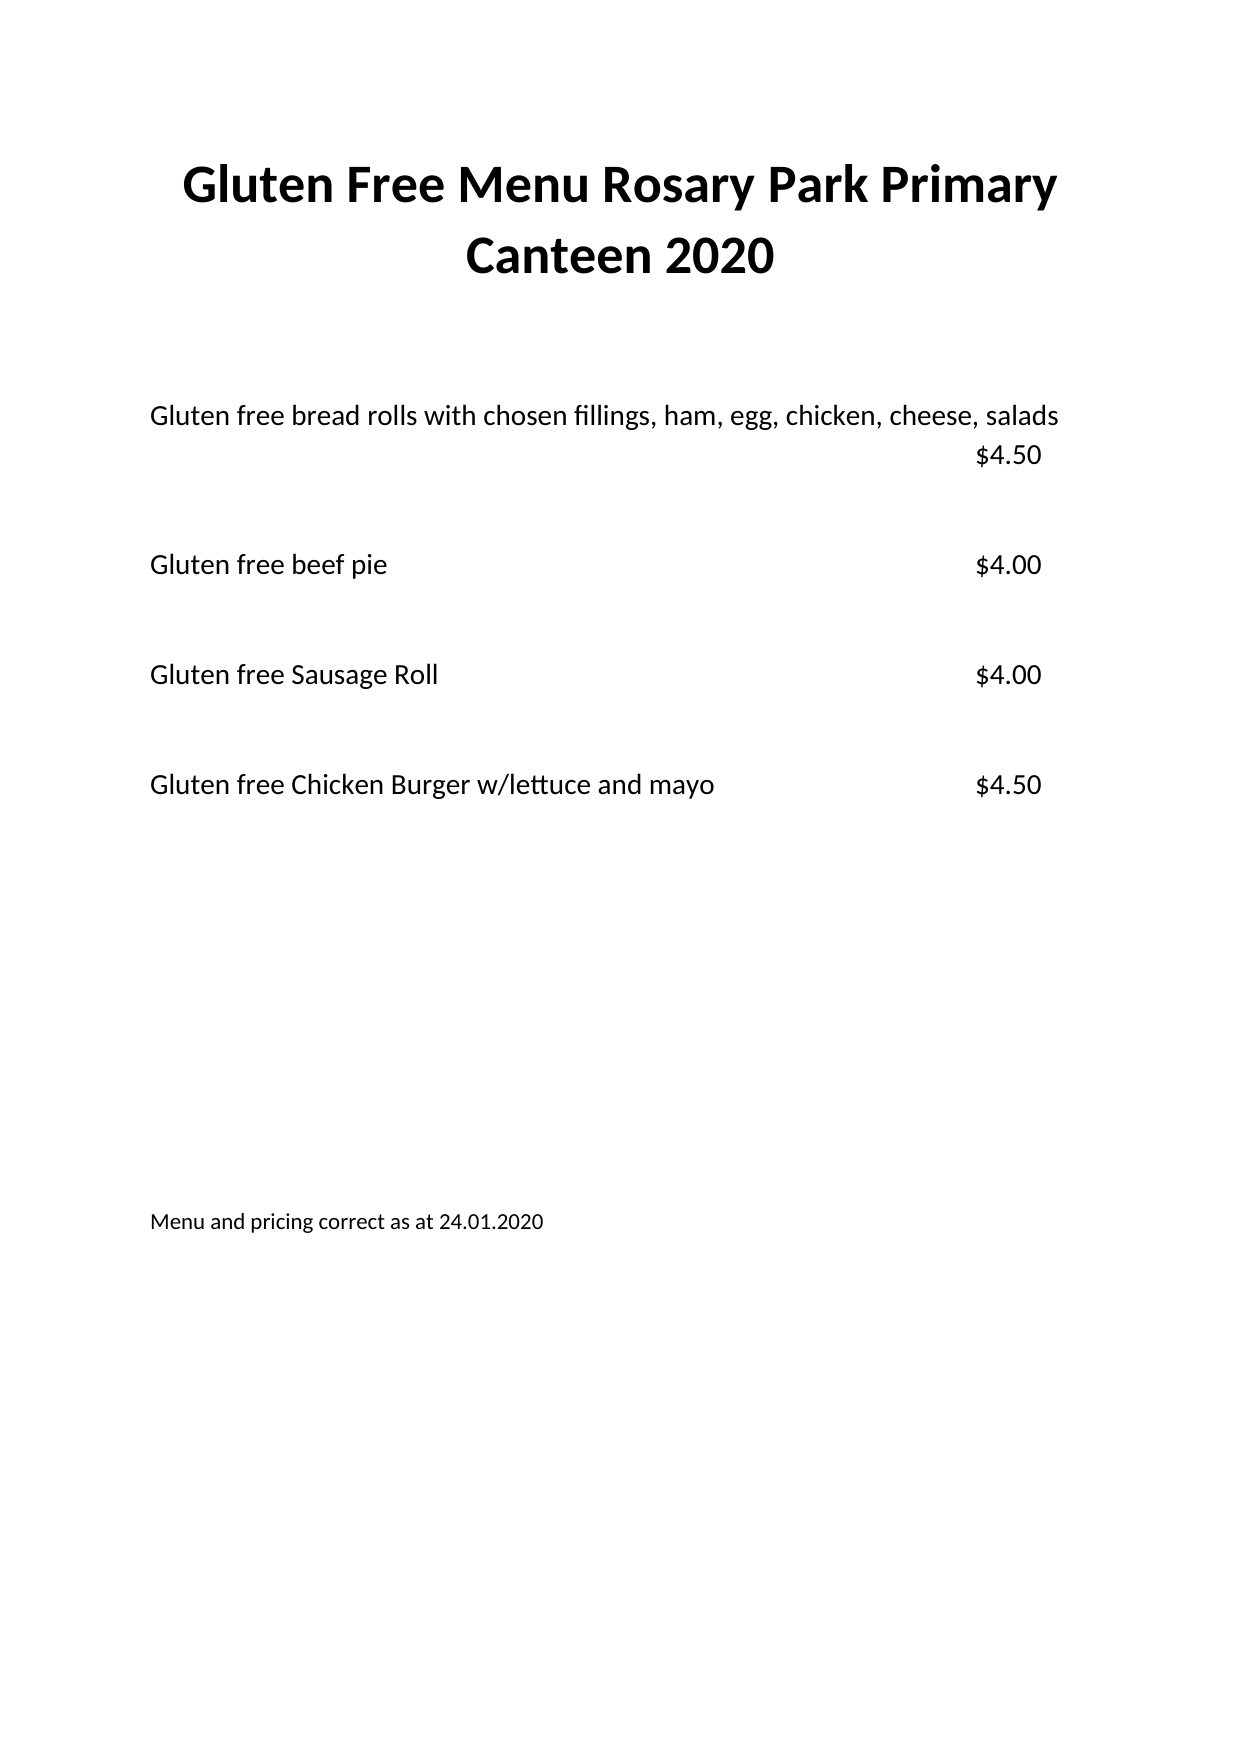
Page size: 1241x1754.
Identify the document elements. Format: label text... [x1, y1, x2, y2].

text Gluten Free Menu Rosary Park Primary Canteen 2020 [150, 150, 1090, 287]
text Gluten free bread rolls with chosen fillings, ham, egg, chicken, cheese, salads $4.50 [150, 397, 1090, 471]
text Gluten free Sausage Roll $4.00 [150, 656, 1090, 692]
text Gluten free beef pie $4.00 [150, 546, 1090, 582]
text Menu and pricing correct as at 24.01.2020 [150, 1207, 1090, 1235]
text Gluten free Chicken Burger w/lettuce and mayo $4.50 [150, 766, 1090, 802]
